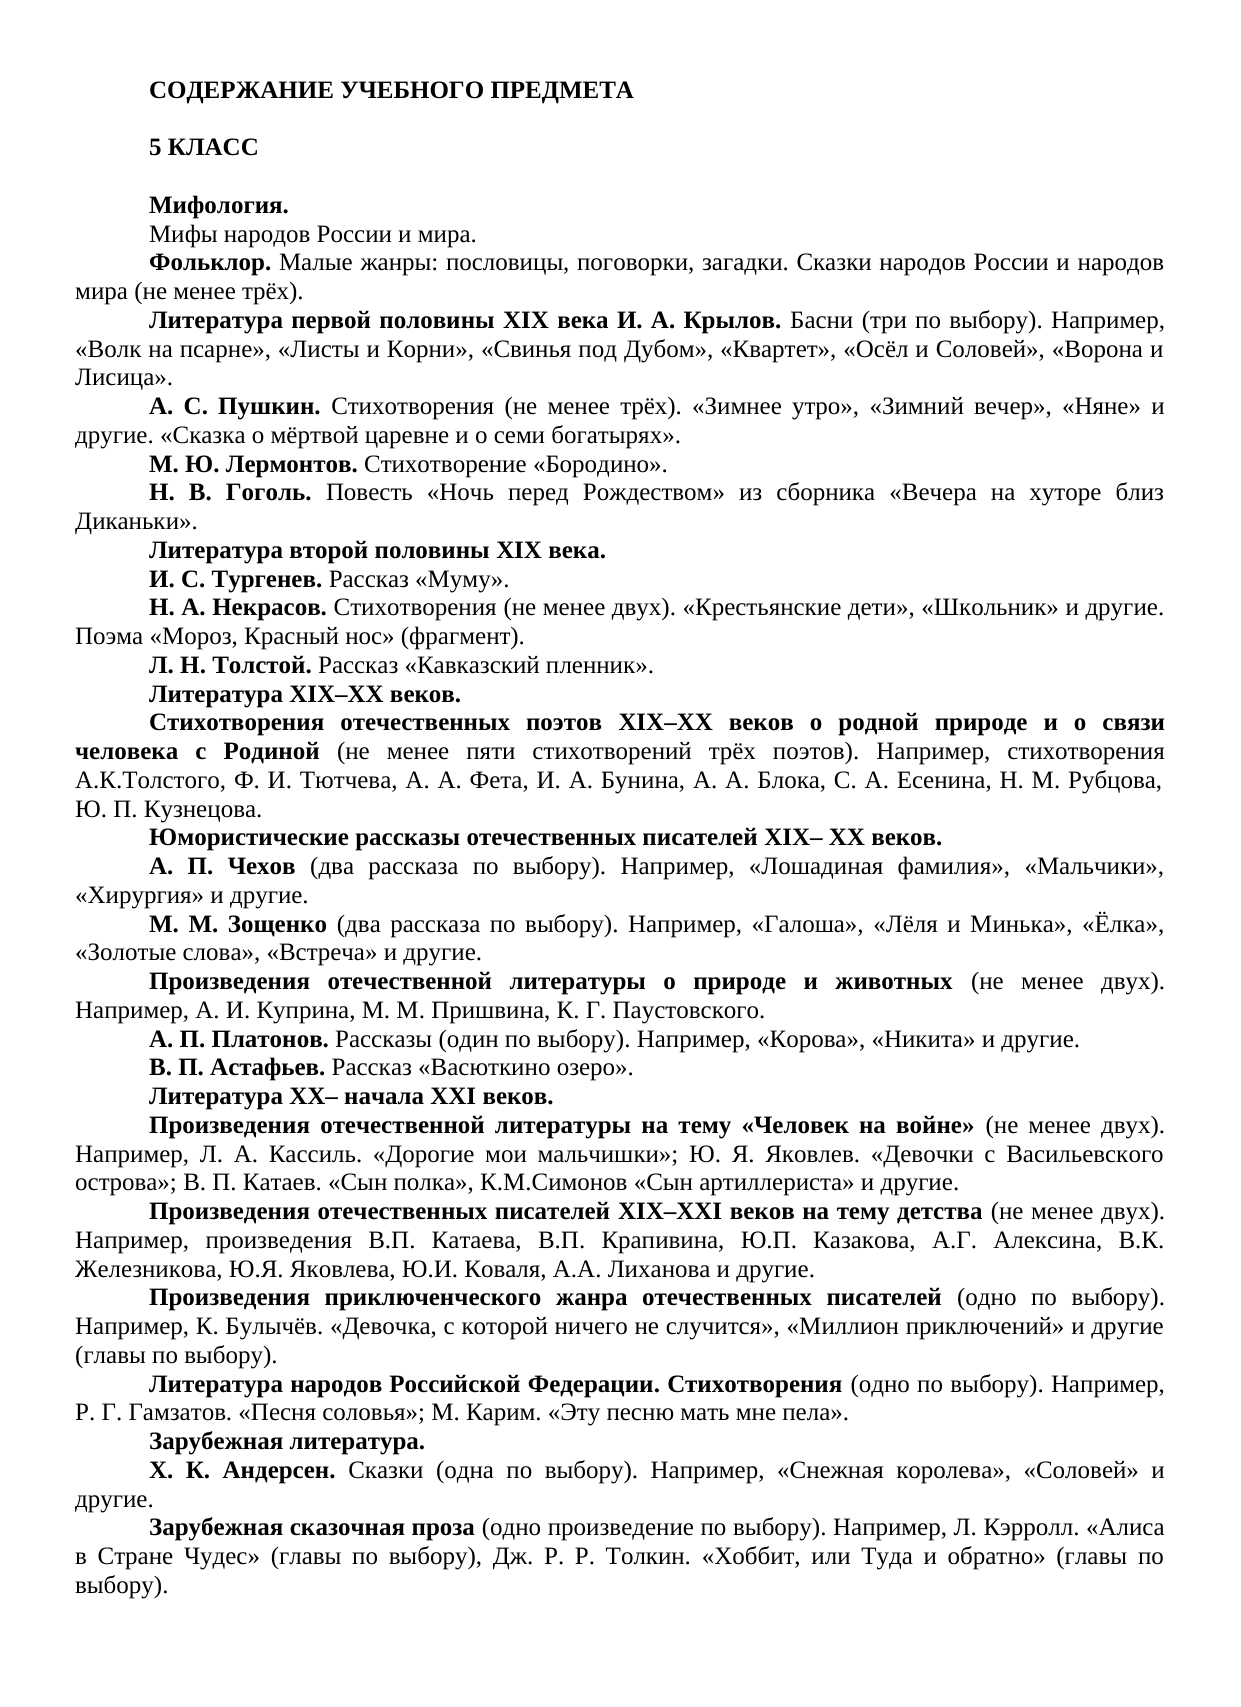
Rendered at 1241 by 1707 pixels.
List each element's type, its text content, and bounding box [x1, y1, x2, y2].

text М. Ю. Лермонтов. Стихотворение «Бородино». [75, 449, 1165, 477]
text Литература XIX–ХХ веков. [75, 679, 1165, 707]
text Юмористические рассказы отечественных писателей XIX– XX веков. [75, 822, 1165, 851]
text Х. К. Андерсен. Сказки (одна по выбору). Например, «Снежная королева», «Соловей» и другие. [75, 1455, 1165, 1512]
text И. С. Тургенев. Рассказ «Муму». [75, 564, 1165, 592]
text Мифы народов России и мира. [75, 219, 1165, 247]
text Литература народов Российской Федерации. Стихотворения (одно по выбору). Например, Р. Г. Гамзатов. «Песня соловья»; М. Карим. «Эту песню мать мне пела». [75, 1369, 1165, 1426]
text Л. Н. Толстой. Рассказ «Кавказский пленник». [75, 650, 1165, 679]
text 5 КЛАСС [75, 132, 1165, 161]
text Литература XX– начала XXI веков. [75, 1081, 1165, 1110]
text Произведения отечественных писателей XIX–XXI веков на тему детства (не менее двух). Например, произведения В.П. Катаева, В.П. Крапивина, Ю.П. Казакова, А.Г. Алексина, В.К. Железникова, Ю.Я. Яковлева, Ю.И. Коваля, А.А. Лиханова и другие. [75, 1196, 1165, 1282]
text Фольклор. Малые жанры: пословицы, поговорки, загадки. Сказки народов России и народов мира (не менее трёх). [75, 247, 1165, 305]
text Литература первой половины XIX века И. А. Крылов. Басни (три по выбору). Например, «Волк на псарне», «Листы и Корни», «Свинья под Дубом», «Квартет», «Осёл и Соловей», «Ворона и Лисица». [75, 305, 1165, 391]
text В. П. Астафьев. Рассказ «Васюткино озеро». [75, 1052, 1165, 1081]
text Зарубежная сказочная проза (одно произведение по выбору). Например, Л. Кэрролл. «Алиса в Стране Чудес» (главы по выбору), Дж. Р. Р. Толкин. «Хоббит, или Туда и обратно» (главы по выбору). [75, 1512, 1165, 1599]
text Стихотворения отечественных поэтов XIX–ХХ веков о родной природе и о связи человека с Родиной (не менее пяти стихотворений трёх поэтов). Например, стихотворения А.К.Толстого, Ф. И. Тютчева, А. А. Фета, И. А. Бунина, А. А. Блока, С. А. Есенина, Н. М. Рубцова, Ю. П. Кузнецова. [75, 707, 1165, 822]
text Произведения отечественной литературы о природе и животных (не менее двух). Например, А. И. Куприна, М. М. Пришвина, К. Г. Паустовского. [75, 966, 1165, 1024]
text Литература второй половины XIX века. [75, 535, 1165, 564]
text Произведения приключенческого жанра отечественных писателей (одно по выбору). Например, К. Булычёв. «Девочка, с которой ничего не случится», «Миллион приключений» и другие (главы по выбору). [75, 1282, 1165, 1369]
text Н. В. Гоголь. Повесть «Ночь перед Рождеством» из сборника «Вечера на хуторе близ Диканьки». [75, 477, 1165, 535]
text Н. А. Некрасов. Стихотворения (не менее двух). «Крестьянские дети», «Школьник» и другие. Поэма «Мороз, Красный нос» (фрагмент). [75, 592, 1165, 650]
text А. П. Чехов (два рассказа по выбору). Например, «Лошадиная фамилия», «Мальчики», «Хирургия» и другие. [75, 851, 1165, 909]
text М. М. Зощенко (два рассказа по выбору). Например, «Галоша», «Лёля и Минька», «Ёлка», «Золотые слова», «Встреча» и другие. [75, 909, 1165, 966]
text А. С. Пушкин. Стихотворения (не менее трёх). «Зимнее утро», «Зимний вечер», «Няне» и другие. «Сказка о мёртвой царевне и о семи богатырях». [75, 391, 1165, 449]
text СОДЕРЖАНИЕ УЧЕБНОГО ПРЕДМЕТА [75, 75, 1165, 104]
text А. П. Платонов. Рассказы (один по выбору). Например, «Корова», «Никита» и другие. [75, 1024, 1165, 1052]
text Произведения отечественной литературы на тему «Человек на войне» (не менее двух). Например, Л. А. Кассиль. «Дорогие мои мальчишки»; Ю. Я. Яковлев. «Девочки с Васильевского острова»; В. П. Катаев. «Сын полка», К.М.Симонов «Сын артиллериста» и другие. [75, 1110, 1165, 1196]
text Зарубежная литература. [75, 1426, 1165, 1455]
text Мифология. [75, 190, 1165, 219]
